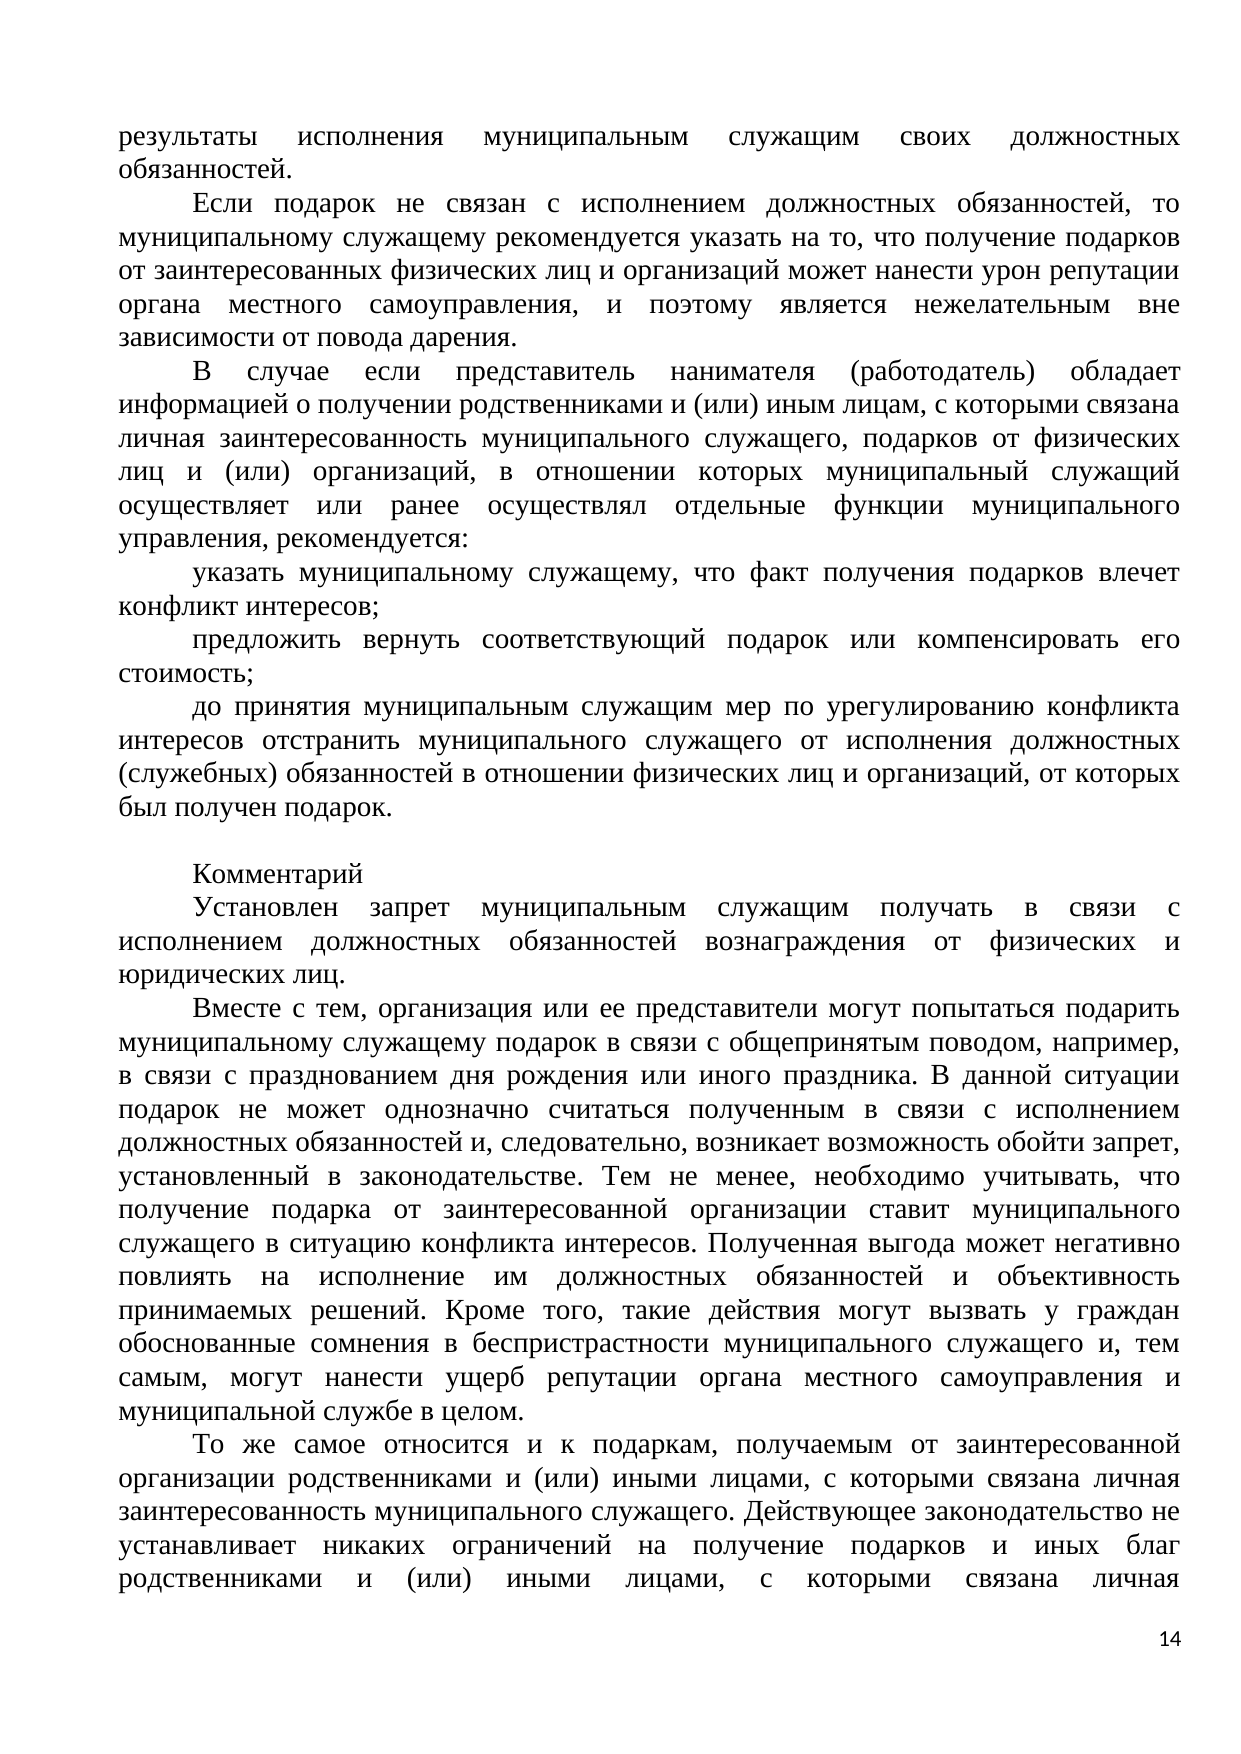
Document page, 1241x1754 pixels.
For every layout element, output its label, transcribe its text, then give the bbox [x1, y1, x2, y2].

text В случае если представитель нанимателя (работодатель) обладает информацией о получении родственниками и (или) иным лицам, с которыми связана личная заинтересованность муниципального служащего, подарков от физических лиц и (или) организаций, в отношении которых муниципальный служащий осуществляет или ранее осуществлял отдельные функции муниципального управления, рекомендуется: [118, 353, 1181, 554]
text до принятия муниципальным служащим мер по урегулированию конфликта интересов отстранить муниципального служащего от исполнения должностных (служебных) обязанностей в отношении физических лиц и организаций, от которых был получен подарок. [118, 688, 1181, 822]
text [118, 118, 1181, 185]
text предложить вернуть соответствующий подарок или компенсировать его стоимость; [118, 621, 1181, 688]
text Вместе с тем, организация или ее представители могут попытаться подарить муниципальному служащему подарок в связи с общепринятым поводом, например, в связи с празднованием дня рождения или иного праздника. В данной ситуации подарок не может однозначно считаться полученным в связи с исполнением должностных обязанностей и, следовательно, возникает возможность обойти запрет, установленный в законодательстве. Тем не менее, необходимо учитывать, что получение подарка от заинтересованной организации ставит муниципального служащего в ситуацию конфликта интересов. Полученная выгода может негативно повлиять на исполнение им должностных обязанностей и объективность принимаемых решений. Кроме того, такие действия могут вызвать у граждан обоснованные сомнения в беспристрастности муниципального служащего и, тем самым, могут нанести ущерб репутации органа местного самоуправления и муниципальной службе в целом. [118, 990, 1181, 1426]
text Установлен запрет муниципальным служащим получать в связи с исполнением должностных обязанностей вознаграждения от физических и юридических лиц. [118, 889, 1181, 990]
text указать муниципальному служащему, что факт получения подарков влечет конфликт интересов; [118, 554, 1181, 621]
text Комментарий [118, 856, 1181, 889]
text Если подарок не связан с исполнением должностных обязанностей, то муниципальному служащему рекомендуется указать на то, что получение подарков от заинтересованных физических лиц и организаций может нанести урон репутации органа местного самоуправления, и поэтому является нежелательным вне зависимости от повода дарения. [118, 185, 1181, 353]
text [118, 1426, 1181, 1594]
